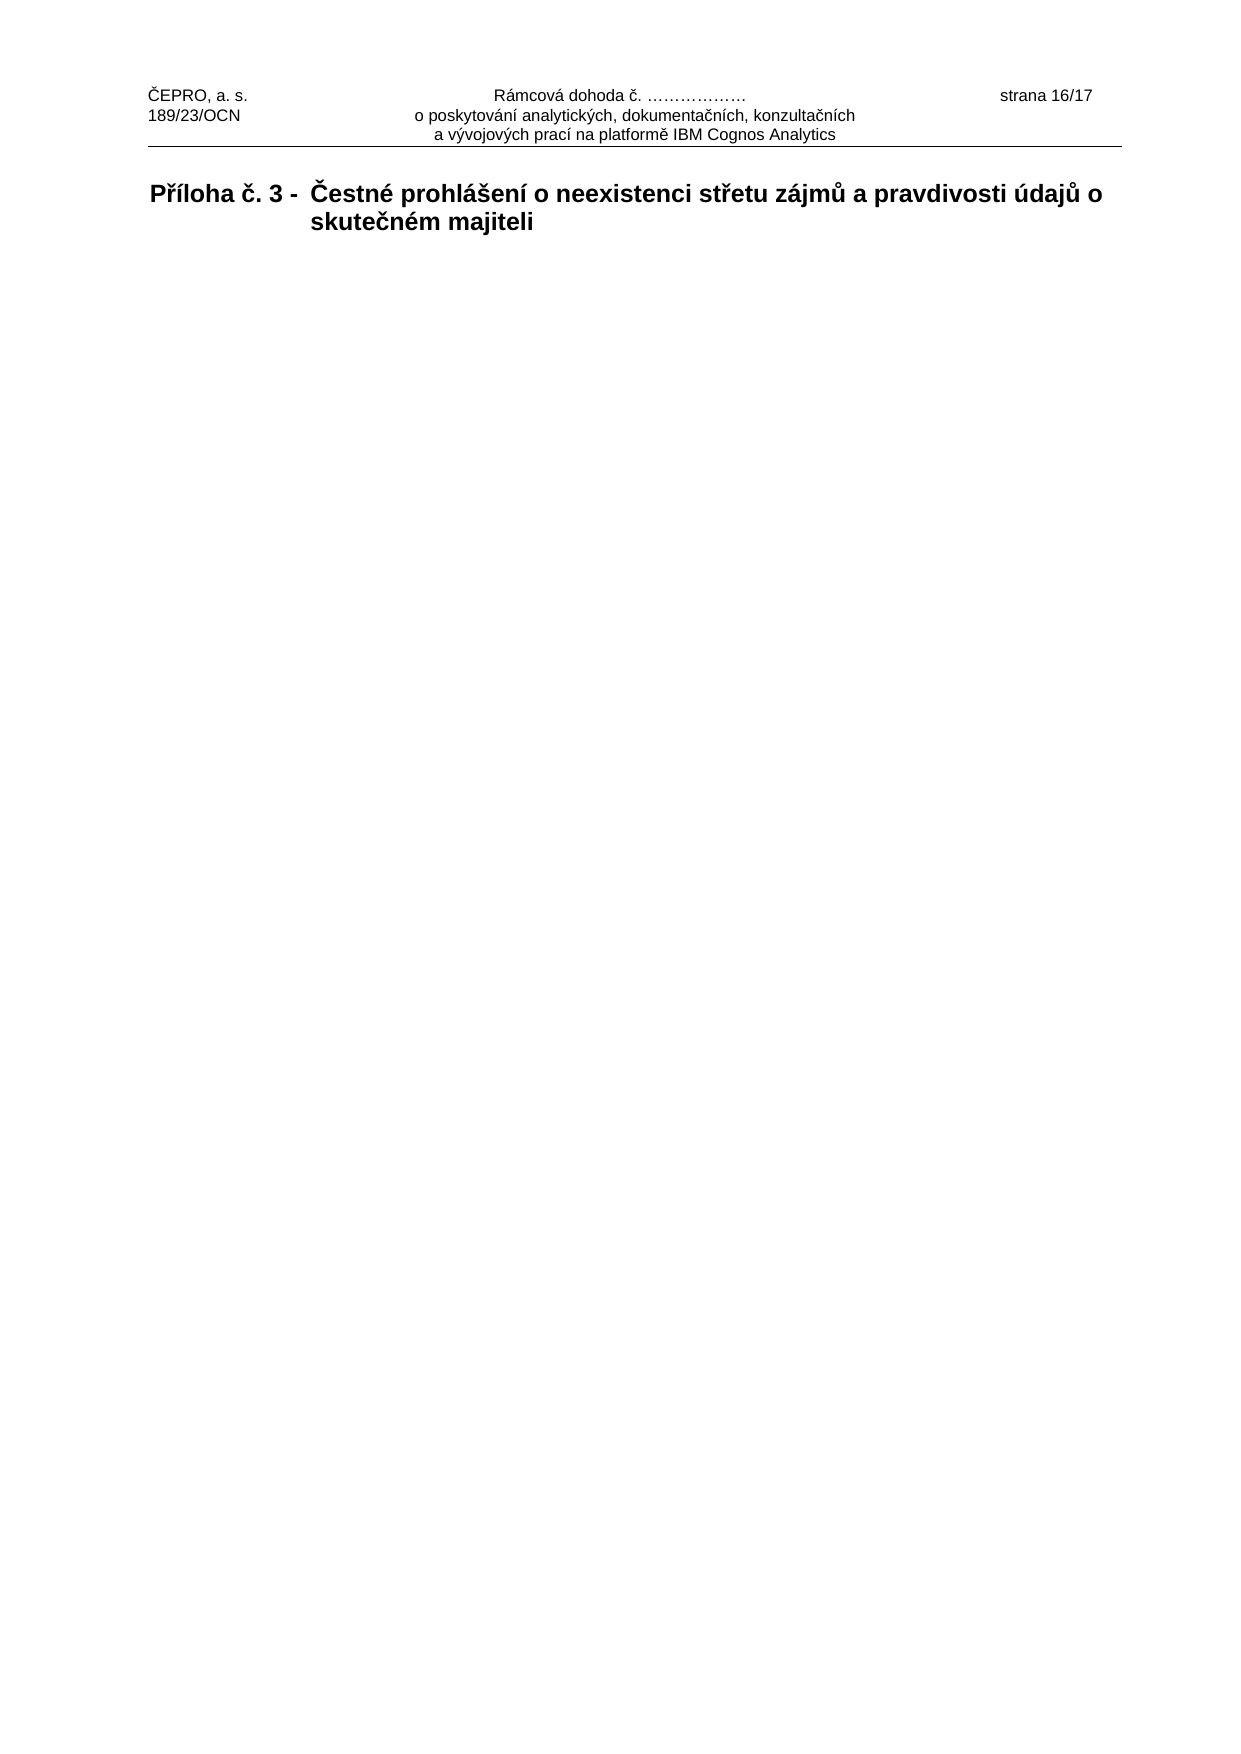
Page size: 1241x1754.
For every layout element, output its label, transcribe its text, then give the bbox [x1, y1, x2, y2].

list Příloha č. 3 - Čestné prohlášení o neexistenci střetu zájmů a pravdivosti údajů o skutečném majiteli [149, 178, 1122, 236]
